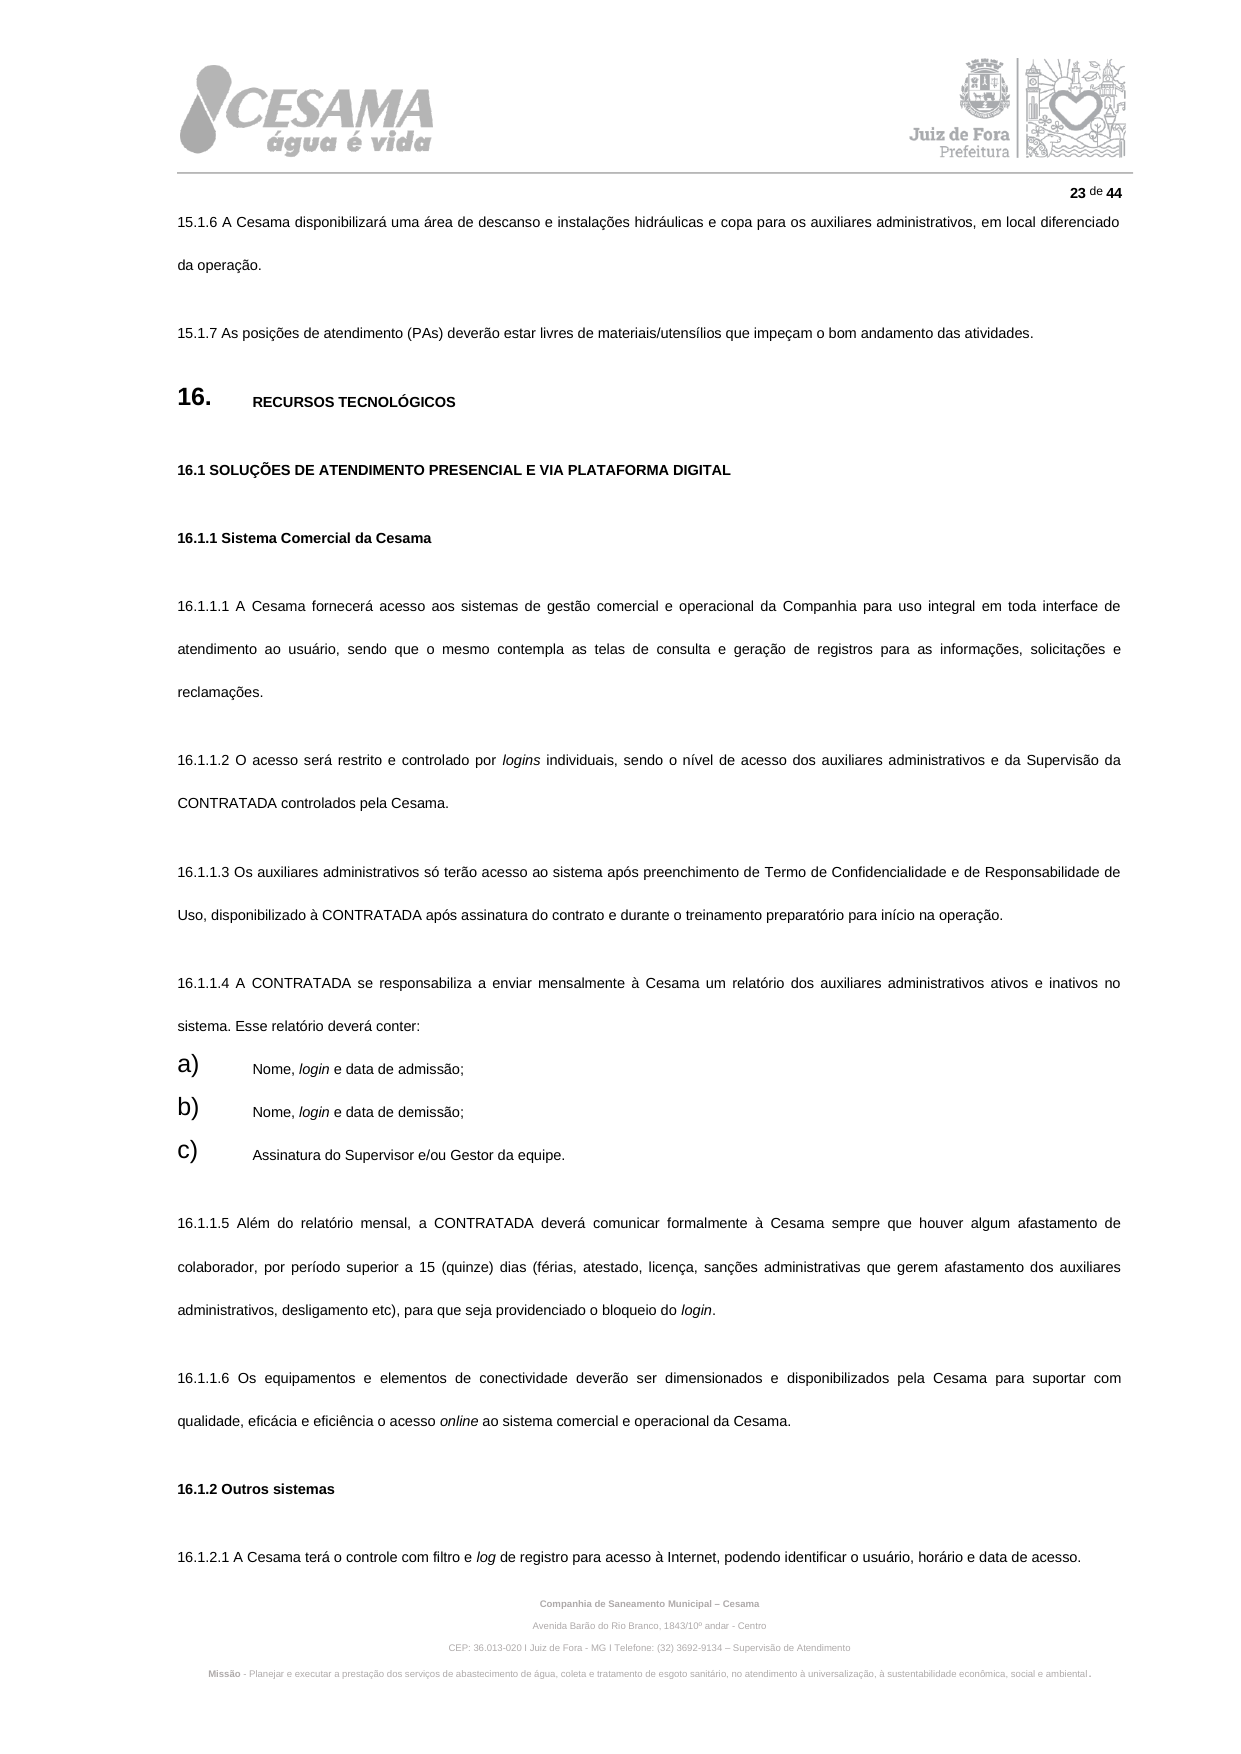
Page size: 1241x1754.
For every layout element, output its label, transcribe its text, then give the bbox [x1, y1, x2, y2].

text 15.1.7 As posições de atendimento (PAs) deverão estar livres de materiais/utensílios que impeçam o bom andamento das atividades. [177, 313, 1122, 342]
list Assinatura do Supervisor e/ou Gestor da equipe. [177, 1135, 1122, 1164]
text 16.1.1.5 Além do relatório mensal, a CONTRATADA deverá comunicar formalmente à Cesama sempre que houver algum afastamento de colaborador, por período superior a 15 (quinze) dias (férias, atestado, licença, sanções administrativas que gerem afastamento dos auxiliares administrativos, desligamento etc), para que seja providenciado o bloqueio do login. [177, 1203, 1122, 1318]
text 15.1.6 A Cesama disponibilizará uma área de descanso e instalações hidráulicas e copa para os auxiliares administrativos, em local diferenciado da operação. [177, 202, 1122, 274]
text 16.1.1.2 O acesso será restrito e controlado por logins individuais, sendo o nível de acesso dos auxiliares administrativos e da Supervisão da CONTRATADA controlados pela Cesama. [177, 740, 1122, 812]
list RECURSOS TECNOLÓGICOS [177, 382, 1122, 410]
text 16.1.1.1 A Cesama fornecerá acesso aos sistemas de gestão comercial e operacional da Companhia para uso integral em toda interface de atendimento ao usuário, sendo que o mesmo contempla as telas de consulta e geração de registros para as informações, solicitações e reclamações. [177, 586, 1122, 701]
list Nome, login e data de admissão; [177, 1049, 1122, 1078]
text 16.1.1 Sistema Comercial da Cesama [177, 518, 1122, 547]
text 16.1.1.6 Os equipamentos e elementos de conectividade deverão ser dimensionados e disponibilizados pela Cesama para suportar com qualidade, eficácia e eficiência o acesso online ao sistema comercial e operacional da Cesama. [177, 1358, 1122, 1430]
text 16.1.2.1 A Cesama terá o controle com filtro e log de registro para acesso à Internet, podendo identificar o usuário, horário e data de acesso. [177, 1537, 1122, 1566]
text 16.1.1.3 Os auxiliares administrativos só terão acesso ao sistema após preenchimento de Termo de Confidencialidade e de Responsabilidade de Uso, disponibilizado à CONTRATADA após assinatura do contrato e durante o treinamento preparatório para início na operação. [177, 852, 1122, 923]
picture [177, 58, 1134, 174]
text 16.1.2 Outros sistemas [177, 1469, 1122, 1498]
text 16.1 SOLUÇÕES DE ATENDIMENTO PRESENCIAL E VIA PLATAFORMA DIGITAL [177, 450, 1122, 478]
list Nome, login e data de demissão; [177, 1092, 1122, 1121]
text 16.1.1.4 A CONTRATADA se responsabiliza a enviar mensalmente à Cesama um relatório dos auxiliares administrativos ativos e inativos no sistema. Esse relatório deverá conter: [177, 963, 1122, 1035]
